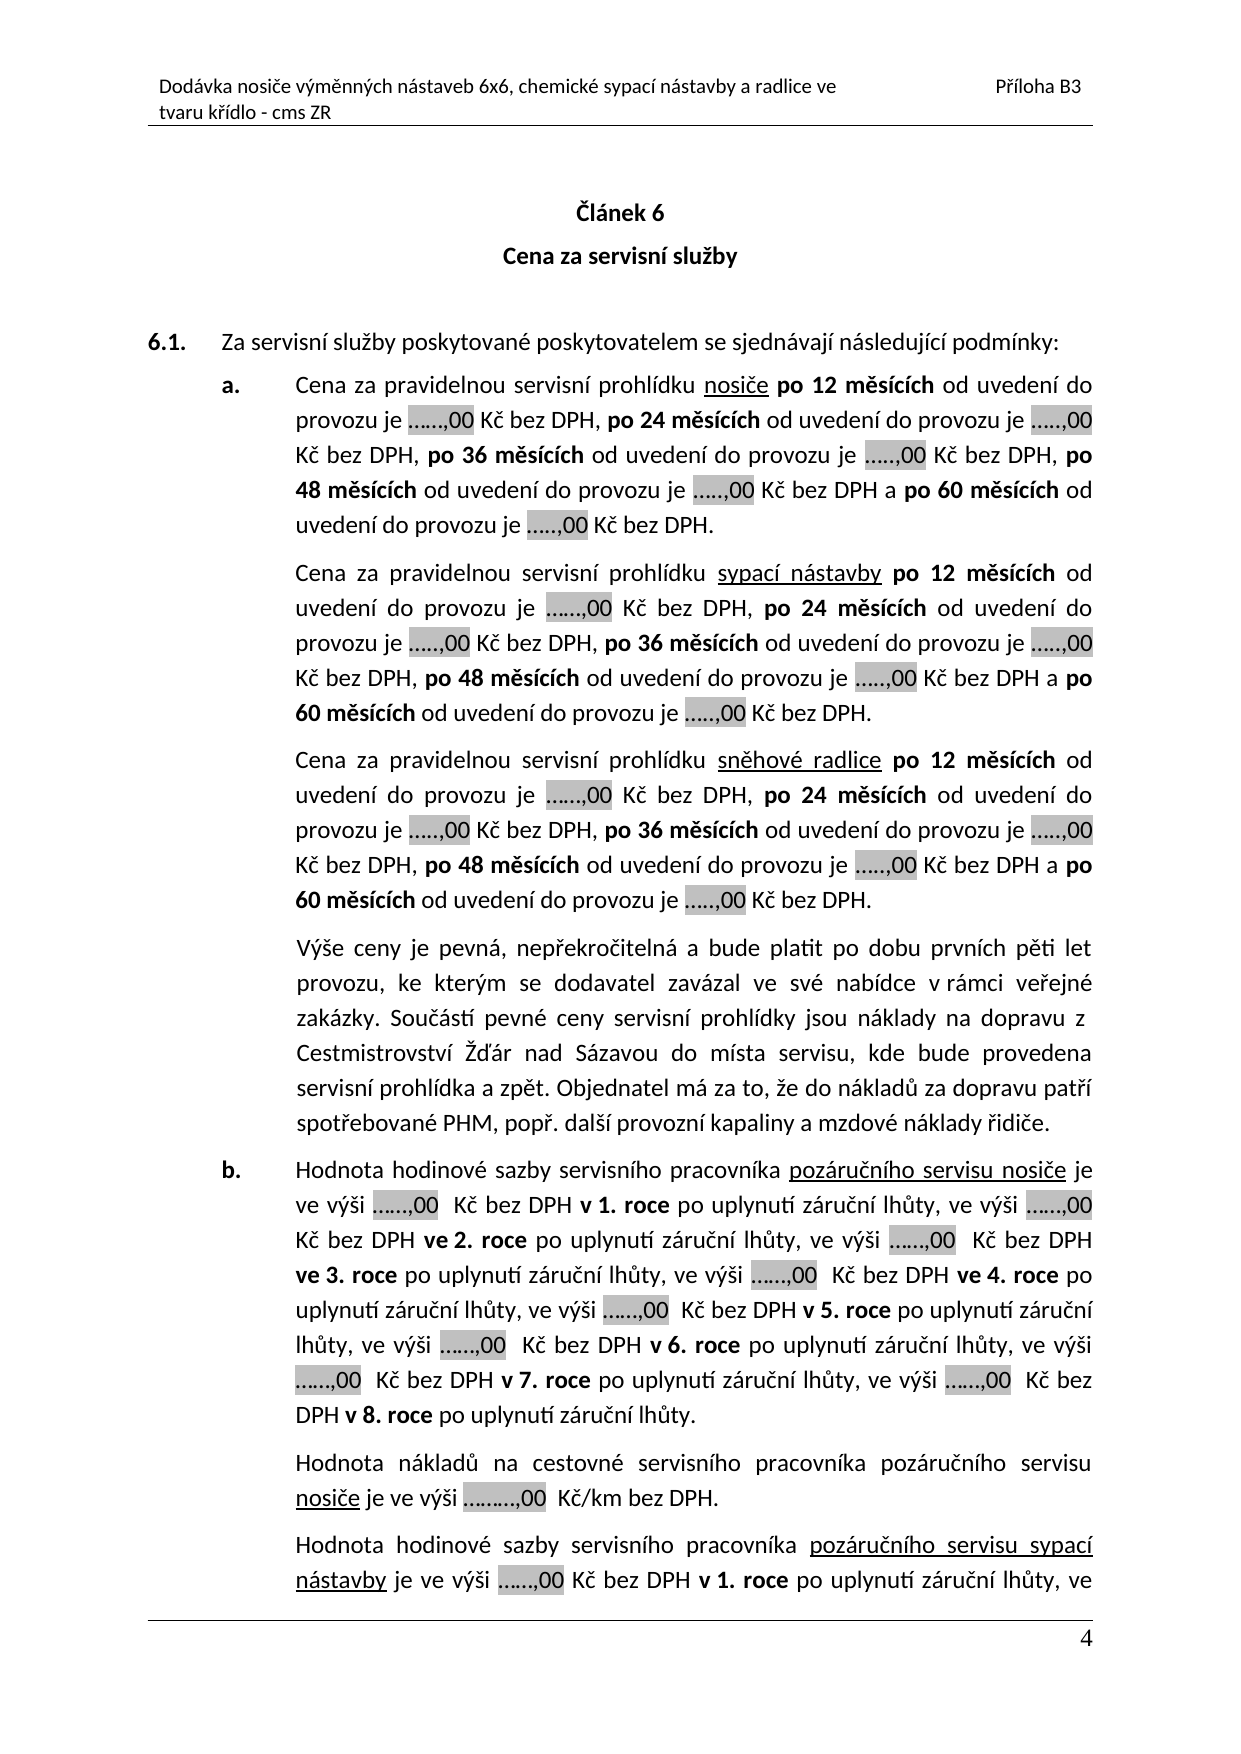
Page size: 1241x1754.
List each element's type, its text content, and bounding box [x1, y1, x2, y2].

subtitle Cena za servisní služby [148, 240, 1093, 271]
list Za servisní služby poskytované poskytovatelem se sjednávají následující podmínky: [148, 326, 1093, 357]
list Cena za pravidelnou servisní prohlídku nosiče po 12 měsících od uvedení do provozu je ……,00 Kč bez DPH, po 24 měsících od uvedení do provozu je …..,00 Kč bez DPH, po 36 měsících od uvedení do provozu je …..,00 Kč bez DPH, po 48 měsících od uvedení do provozu je …..,00 Kč bez DPH a po 60 měsících od uvedení do provozu je …..,00 Kč bez DPH. [221, 369, 1093, 540]
subtitle Článek 6 [148, 197, 1093, 228]
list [295, 1529, 1093, 1595]
text Cena za pravidelnou servisní prohlídku sněhové radlice po 12 měsících od uvedení do provozu je ……,00 Kč bez DPH, po 24 měsících od uvedení do provozu je …..,00 Kč bez DPH, po 36 měsících od uvedení do provozu je …..,00 Kč bez DPH, po 48 měsících od uvedení do provozu je …..,00 Kč bez DPH a po 60 měsících od uvedení do provozu je …..,00 Kč bez DPH. [295, 744, 1093, 915]
list Výše ceny je pevná, nepřekročitelná a bude platit po dobu prvních pěti let provozu, ke kterým se dodavatel zavázal ve své nabídce v rámci veřejné zakázky. Součástí pevné ceny servisní prohlídky jsou náklady na dopravu z Cestmistrovství Žďár nad Sázavou do místa servisu, kde bude provedena servisní prohlídka a zpět. Objednatel má za to, že do nákladů za dopravu patří spotřebované PHM, popř. další provozní kapaliny a mzdové náklady řidiče. [296, 932, 1093, 1137]
list Hodnota hodinové sazby servisního pracovníka pozáručního servisu nosiče je ve výši ……,00 Kč bez DPH v 1. roce po uplynutí záruční lhůty, ve výši ……,00 Kč bez DPH ve 2. roce po uplynutí záruční lhůty, ve výši ……,00 Kč bez DPH ve 3. roce po uplynutí záruční lhůty, ve výši ……,00 Kč bez DPH ve 4. roce po uplynutí záruční lhůty, ve výši ……,00 Kč bez DPH v 5. roce po uplynutí záruční lhůty, ve výši ……,00 Kč bez DPH v 6. roce po uplynutí záruční lhůty, ve výši ……,00 Kč bez DPH v 7. roce po uplynutí záruční lhůty, ve výši ……,00 Kč bez DPH v 8. roce po uplynutí záruční lhůty. [221, 1154, 1093, 1430]
list Hodnota nákladů na cestovné servisního pracovníka pozáručního servisu nosiče je ve výši ………,00 Kč/km bez DPH. [295, 1447, 1093, 1512]
text Cena za pravidelnou servisní prohlídku sypací nástavby po 12 měsících od uvedení do provozu je ……,00 Kč bez DPH, po 24 měsících od uvedení do provozu je …..,00 Kč bez DPH, po 36 měsících od uvedení do provozu je …..,00 Kč bez DPH, po 48 měsících od uvedení do provozu je …..,00 Kč bez DPH a po 60 měsících od uvedení do provozu je …..,00 Kč bez DPH. [295, 557, 1093, 727]
